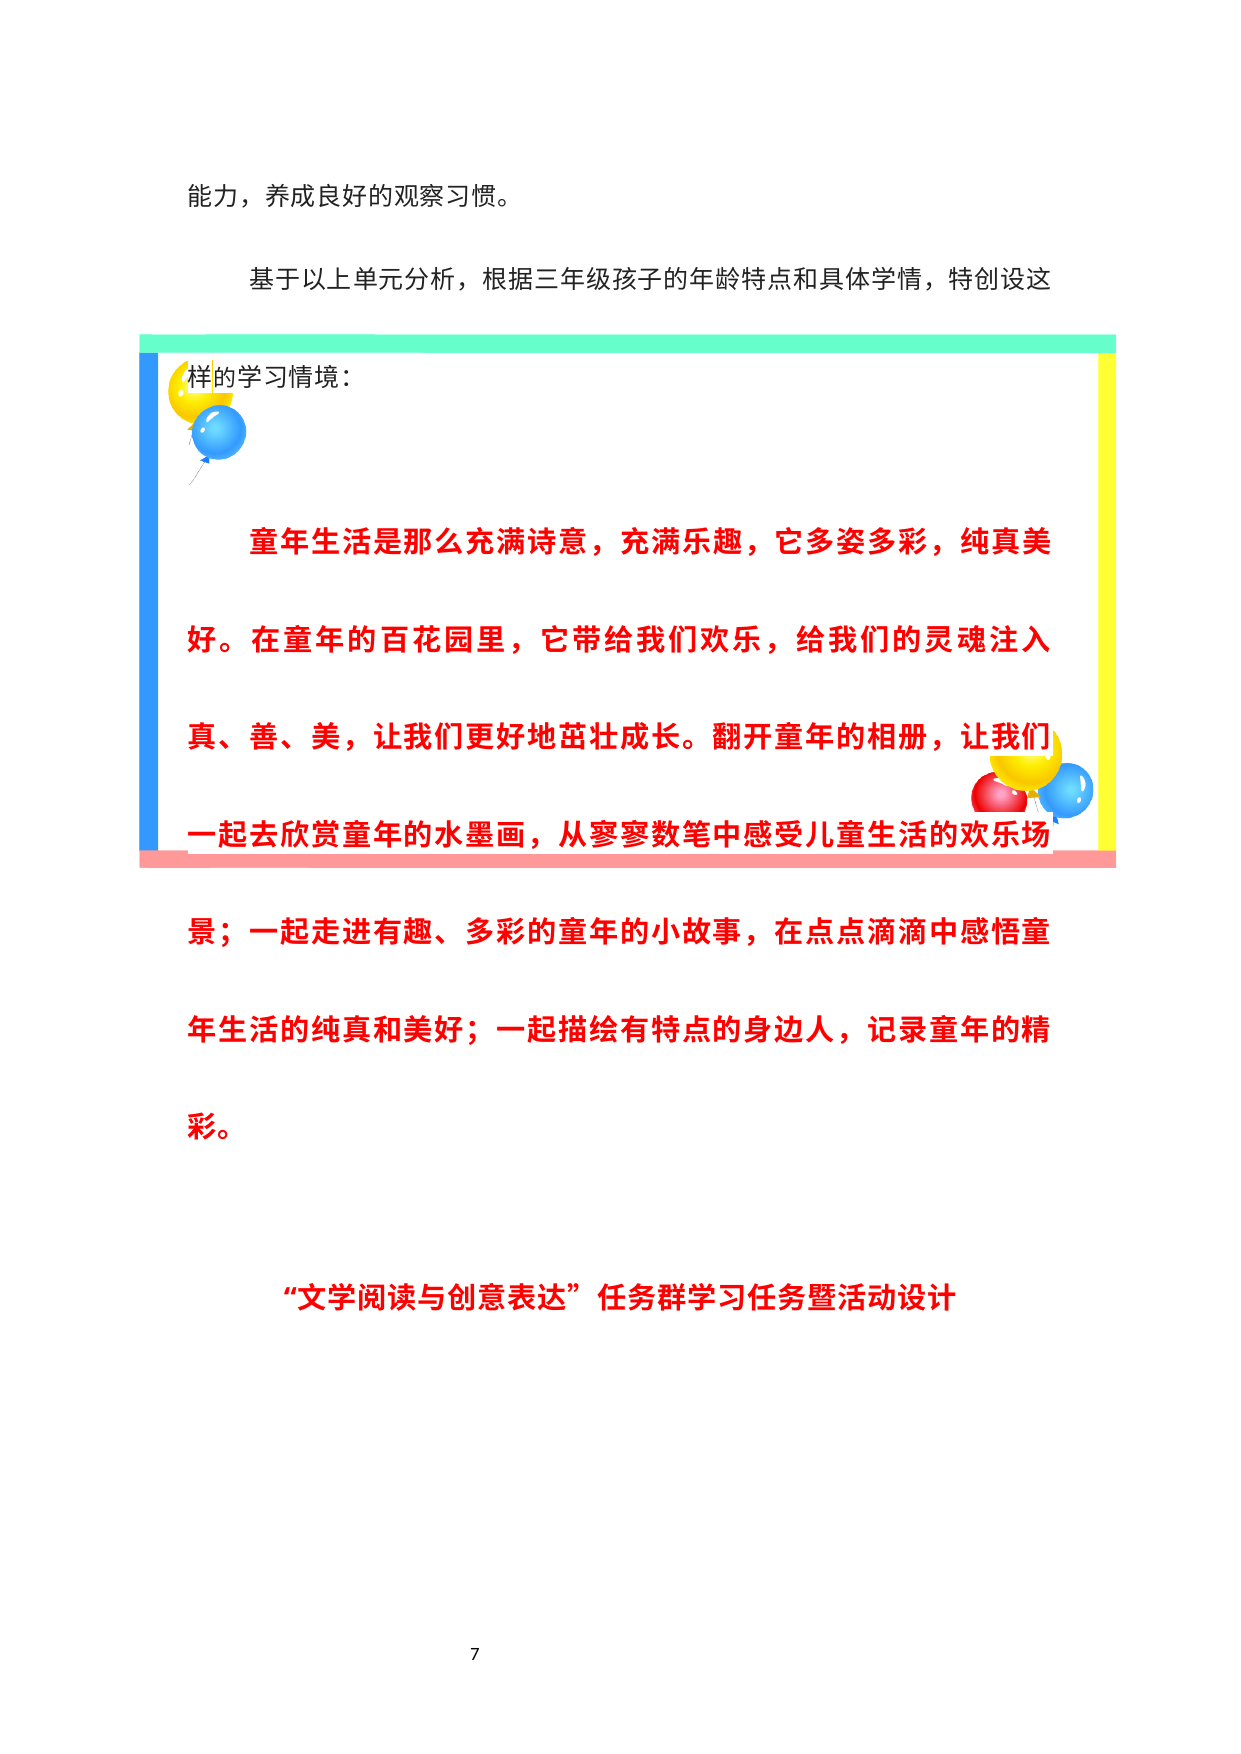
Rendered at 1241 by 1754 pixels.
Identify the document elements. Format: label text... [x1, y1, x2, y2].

text 基于以上单元分析，根据三年级孩子的年龄特点和具体学情，特创设这样的学习情境： [187, 245, 1053, 408]
picture [139, 334, 1117, 868]
text 童年生活是那么充满诗意，充满乐趣，它多姿多彩，纯真美好。在童年的百花园里，它带给我们欢乐，给我们的灵魂注入真、善、美，让我们更好地茁壮成长。翻开童年的相册，让我们一起去欣赏童年的水墨画，从寥寥数笔中感受儿童生活的欢乐场景；一起走进有趣、多彩的童年的小故事，在点点滴滴中感悟童年生活的纯真和美好；一起描绘有特点的身边人，记录童年的精彩。 [187, 508, 1053, 1158]
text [187, 162, 1053, 227]
text “文学阅读与创意表达”任务群学习任务暨活动设计 [187, 1264, 1053, 1329]
